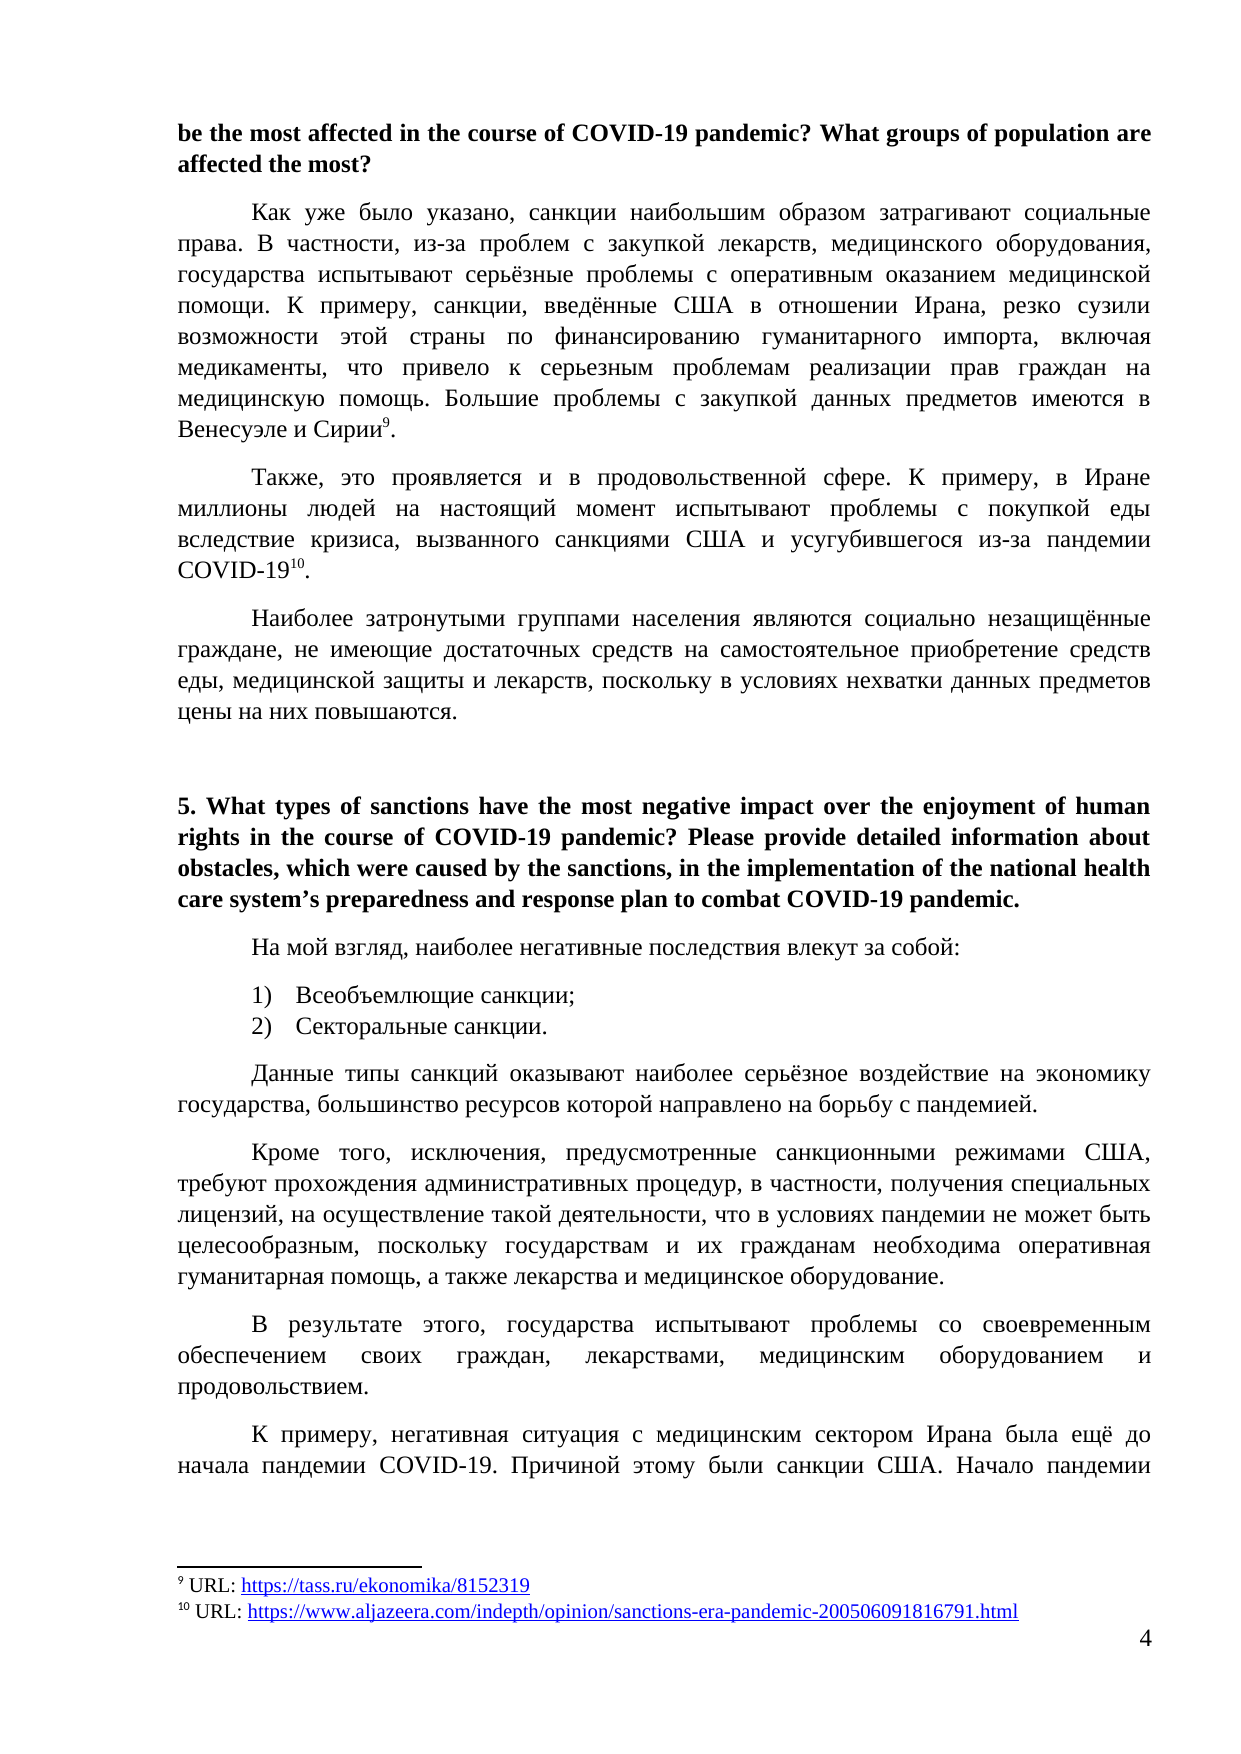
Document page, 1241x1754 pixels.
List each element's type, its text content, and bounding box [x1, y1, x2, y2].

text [177, 1419, 1152, 1479]
text В результате этого, государства испытывают проблемы со своевременным обеспечением своих граждан, лекарствами, медицинским оборудованием и продовольствием. [177, 1309, 1152, 1400]
text Также, это проявляется и в продовольственной сфере. К примеру, в Иране миллионы людей на настоящий момент испытывают проблемы с покупкой еды вследствие кризиса, вызванного санкциями США и усугубившегося из-за пандемии COVID-19. [177, 462, 1152, 584]
text 5. What types of sanctions have the most negative impact over the enjoyment of human rights in the course of COVID-19 pandemic? Please provide detailed information about obstacles, which were caused by the sanctions, in the implementation of the national health care system’s preparedness and response plan to combat COVID-19 pandemic. [177, 791, 1152, 913]
text Наиболее затронутыми группами населения являются социально незащищённые граждане, не имеющие достаточных средств на самостоятельное приобретение средств еды, медицинской защиты и лекарств, поскольку в условиях нехватки данных предметов цены на них повышаются. [177, 603, 1152, 724]
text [177, 118, 1152, 178]
list Всеобъемлющие санкции; [251, 980, 1152, 1008]
text Как уже было указано, санкции наибольшим образом затрагивают социальные права. В частности, из-за проблем с закупкой лекарств, медицинского оборудования, государства испытывают серьёзные проблемы с оперативным оказанием медицинской помощи. К примеру, санкции, введённые США в отношении Ирана, резко сузили возможности этой страны по финансированию гуманитарного импорта, включая медикаменты, что привело к серьезным проблемам реализации прав граждан на медицинскую помощь. Большие проблемы с закупкой данных предметов имеются в Венесуэле и Сирии. [177, 197, 1152, 443]
text Данные типы санкций оказывают наиболее серьёзное воздействие на экономику государства, большинство ресурсов которой направлено на борьбу с пандемией. [177, 1058, 1152, 1118]
text Кроме того, исключения, предусмотренные санкционными режимами США, требуют прохождения административных процедур, в частности, получения специальных лицензий, на осуществление такой деятельности, что в условиях пандемии не может быть целесообразным, поскольку государствам и их гражданам необходима оперативная гуманитарная помощь, а также лекарства и медицинское оборудование. [177, 1137, 1152, 1290]
list Секторальные санкции. [251, 1011, 1152, 1039]
text На мой взгляд, наиболее негативные последствия влекут за собой: [177, 932, 1152, 961]
